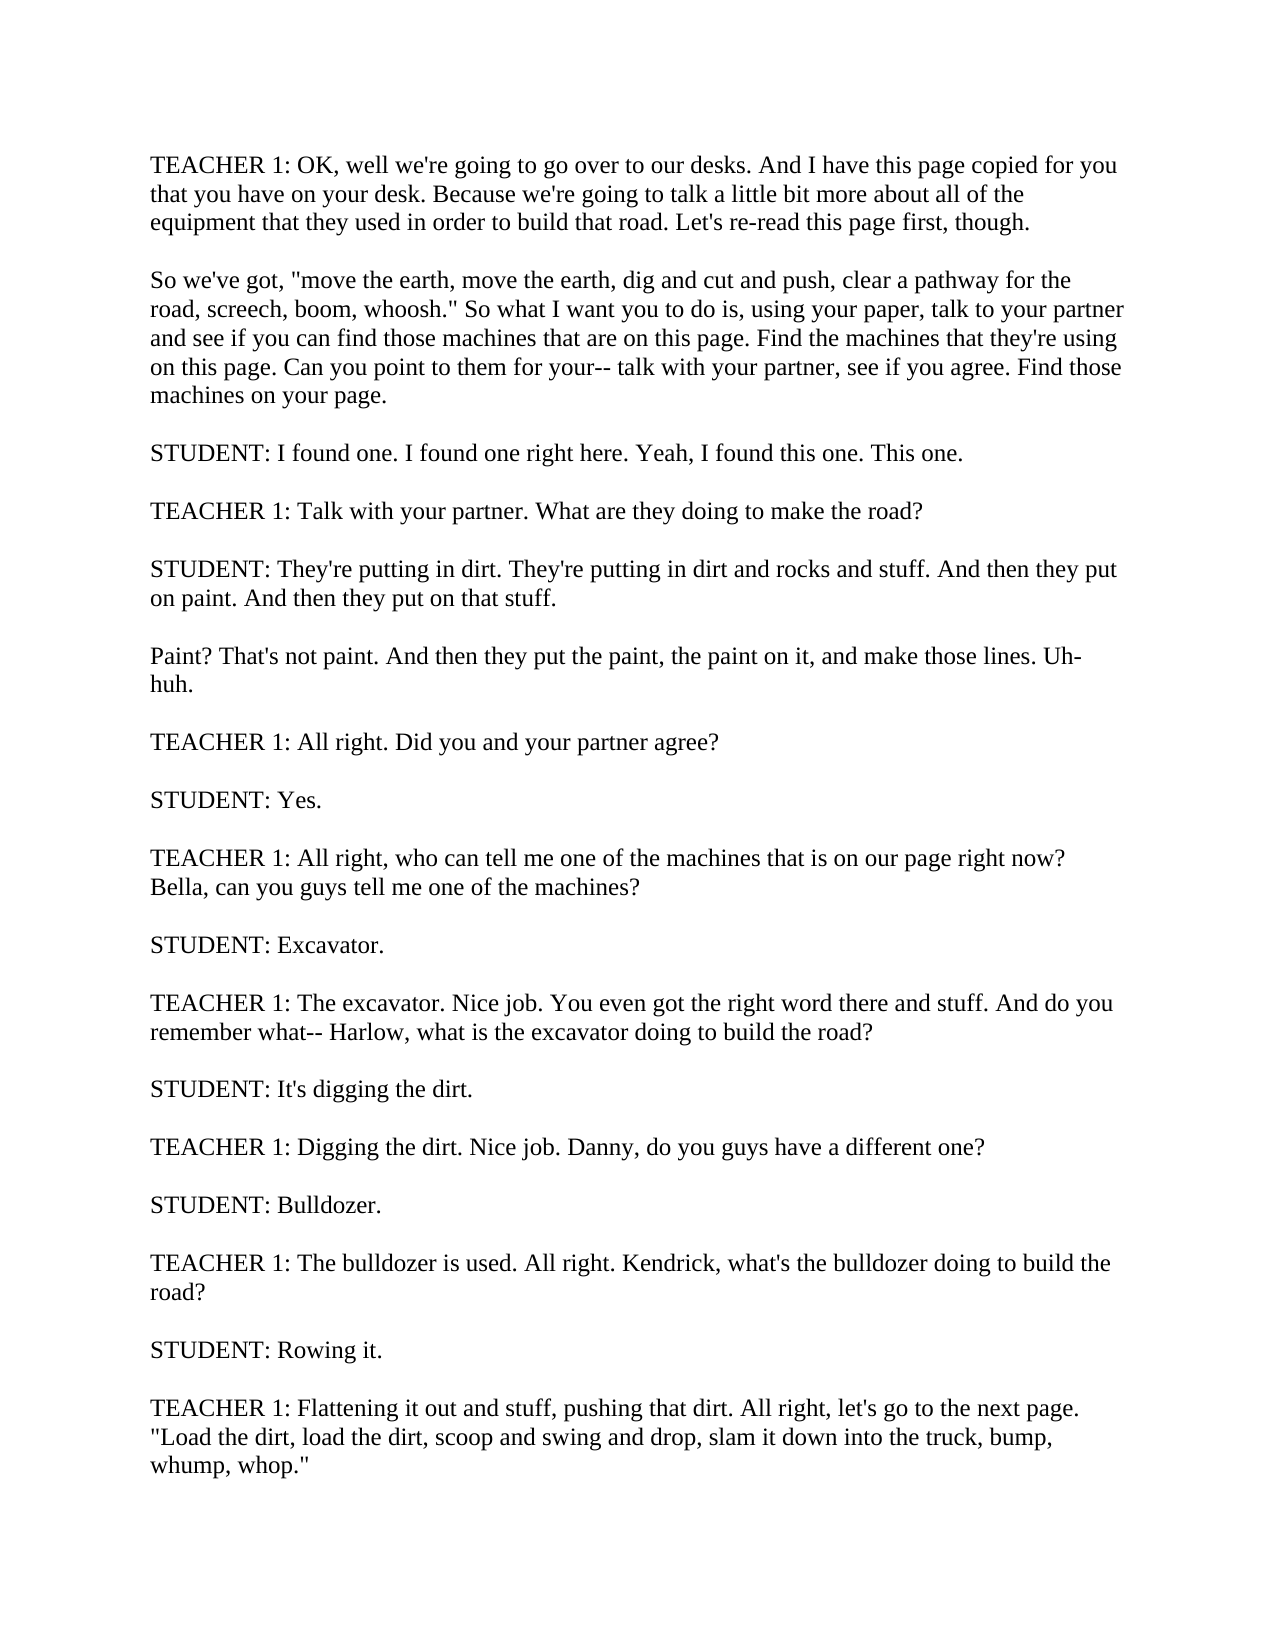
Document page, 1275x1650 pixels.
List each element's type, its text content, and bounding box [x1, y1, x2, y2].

text TEACHER 1: Flattening it out and stuff, pushing that dirt. All right, let's go to the next page. "Load the dirt, load the dirt, scoop and swing and drop, slam it down into the truck, bump, whump, whop." [150, 1393, 1125, 1479]
text So we've got, "move the earth, move the earth, dig and cut and push, clear a pathway for the road, screech, boom, whoosh." So what I want you to do is, using your paper, talk to your partner and see if you can find those machines that are on this page. Find the machines that they're using on this page. Can you point to them for your-- talk with your partner, see if you agree. Find those machines on your page. [150, 265, 1125, 409]
text TEACHER 1: All right. Did you and your partner agree? [150, 727, 1125, 756]
text STUDENT: Rowing it. [150, 1335, 1125, 1364]
text STUDENT: They're putting in dirt. They're putting in dirt and rocks and stuff. And then they put on paint. And then they put on that stuff. [150, 554, 1125, 612]
text STUDENT: It's digging the dirt. [150, 1074, 1125, 1103]
text TEACHER 1: Digging the dirt. Nice job. Danny, do you guys have a different one? [150, 1132, 1125, 1161]
text STUDENT: Excavator. [150, 930, 1125, 959]
text TEACHER 1: Talk with your partner. What are they doing to make the road? [150, 496, 1125, 525]
text TEACHER 1: The excavator. Nice job. You even got the right word there and stuff. And do you remember what-- Harlow, what is the excavator doing to build the road? [150, 988, 1125, 1045]
text TEACHER 1: All right, who can tell me one of the machines that is on our page right now? Bella, can you guys tell me one of the machines? [150, 843, 1125, 901]
text STUDENT: I found one. I found one right here. Yeah, I found this one. This one. [150, 438, 1125, 467]
text TEACHER 1: The bulldozer is used. All right. Kendrick, what's the bulldozer doing to build the road? [150, 1248, 1125, 1306]
text Paint? That's not paint. And then they put the paint, the paint on it, and make those lines. Uh-huh. [150, 641, 1125, 698]
text STUDENT: Bulldozer. [150, 1190, 1125, 1219]
text STUDENT: Yes. [150, 785, 1125, 814]
text TEACHER 1: OK, well we're going to go over to our desks. And I have this page copied for you that you have on your desk. Because we're going to talk a little bit more about all of the equipment that they used in order to build that road. Let's re-read this page first, though. [150, 150, 1125, 236]
